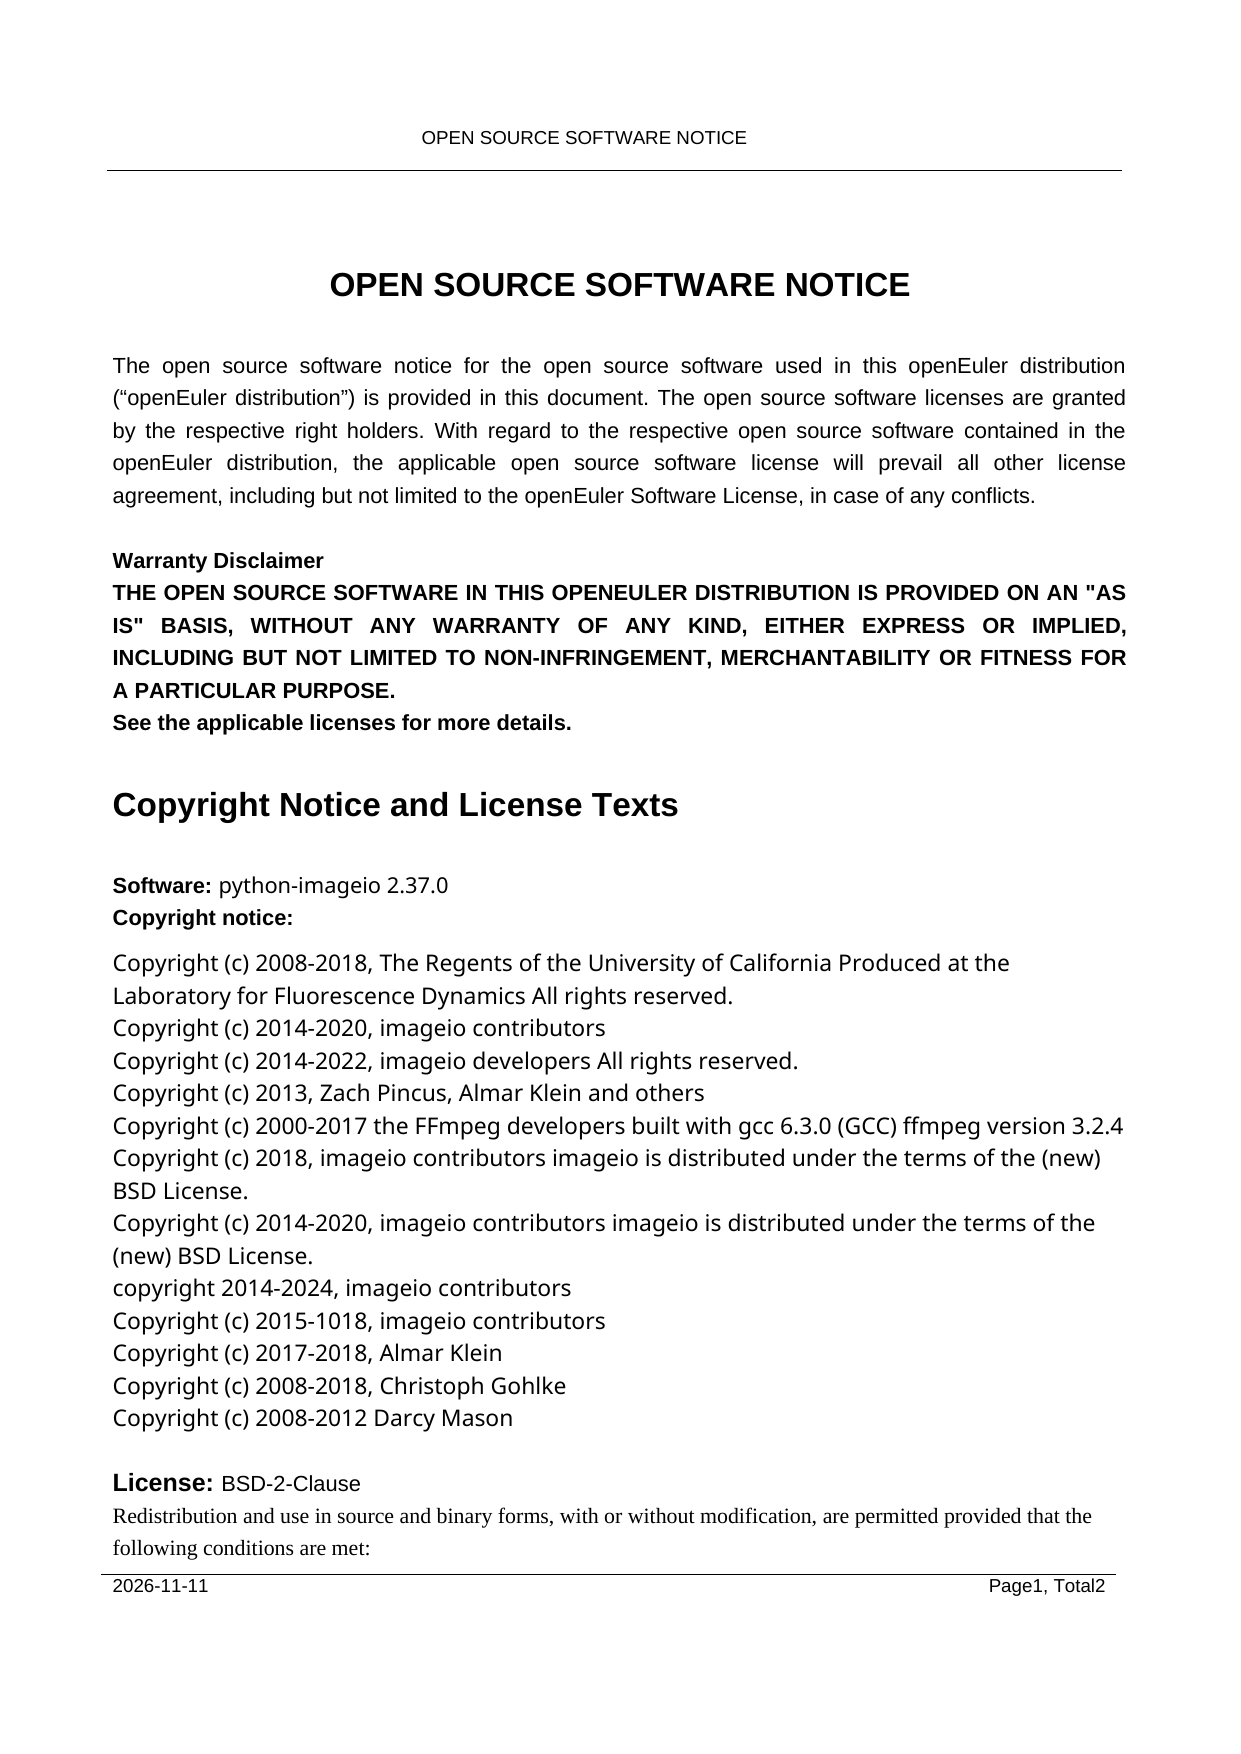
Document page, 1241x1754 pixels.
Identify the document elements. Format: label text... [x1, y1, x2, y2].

text The open source software notice for the open source software used in this openEuler distribution (“openEuler distribution”) is provided in this document. The open source software licenses are granted by the respective right holders. With regard to the respective open source software contained in the openEuler distribution, the applicable open source software license will prevail all other license agreement, including but not limited to the openEuler Software License, in case of any conflicts. [112, 349, 1128, 511]
text Copyright Notice and License Texts [112, 771, 1128, 836]
text Copyright (c) 2008-2018, The Regents of the University of California Produced at the Laboratory for Fluorescence Dynamics All rights reserved. Copyright (c) 2014-2020, imageio contributors Copyright (c) 2014-2022, imageio developers All rights reserved. Copyright (c) 2013, Zach Pincus, Almar Klein and others Copyright (c) 2000-2017 the FFmpeg developers built with gcc 6.3.0 (GCC) ffmpeg version 3.2.4 Copyright (c) 2018, imageio contributors imageio is distributed under the terms of the (new) BSD License. Copyright (c) 2014-2020, imageio contributors imageio is distributed under the terms of the (new) BSD License. copyright 2014-2024, imageio contributors Copyright (c) 2015-1018, imageio contributors Copyright (c) 2017-2018, Almar Klein Copyright (c) 2008-2018, Christoph Gohlke Copyright (c) 2008-2012 Darcy Mason [112, 947, 1128, 1467]
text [112, 1499, 1128, 1564]
text Copyright notice: [112, 901, 1128, 934]
text License: BSD-2-Clause [112, 1467, 1128, 1499]
text Warranty Disclaimer [112, 544, 1128, 576]
title Software: python-imageio 2.37.0 [112, 869, 1128, 901]
text THE OPEN SOURCE SOFTWARE IN THIS OPENEULER DISTRIBUTION IS PROVIDED ON AN "AS IS" BASIS, WITHOUT ANY WARRANTY OF ANY KIND, EITHER EXPRESS OR IMPLIED, INCLUDING BUT NOT LIMITED TO NON-INFRINGEMENT, MERCHANTABILITY OR FITNESS FOR A PARTICULAR PURPOSE. See the applicable licenses for more details. [112, 576, 1128, 739]
text OPEN SOURCE SOFTWARE NOTICE [112, 251, 1128, 316]
